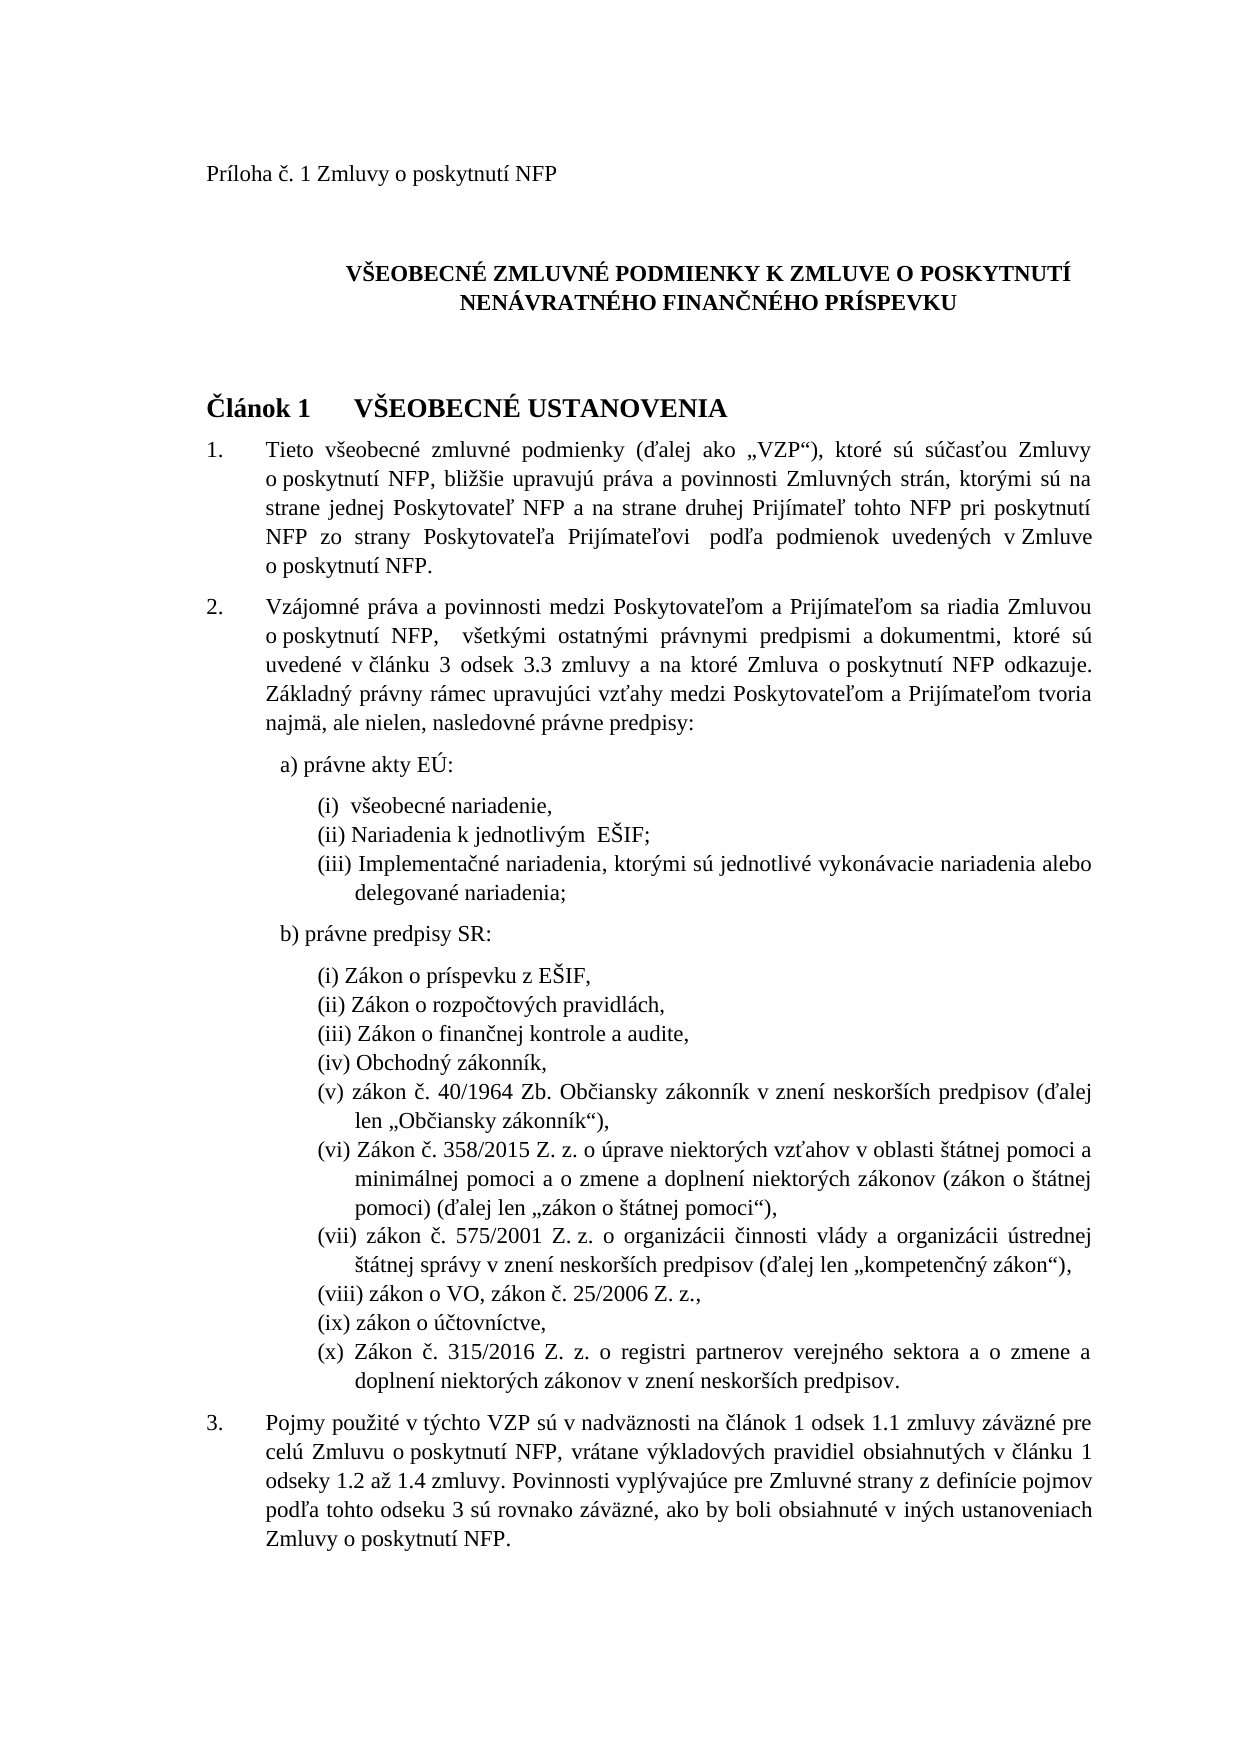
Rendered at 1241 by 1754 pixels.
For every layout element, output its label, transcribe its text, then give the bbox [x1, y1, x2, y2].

text (iii) Zákon o finančnej kontrole a audite, [317, 1020, 1092, 1046]
text (iv) Obchodný zákonník, [317, 1049, 1092, 1075]
text (ix) zákon o účtovníctve, [317, 1309, 1092, 1336]
text VŠEOBECNÉ ZMLUVNÉ PODMIENKY K ZMLUVE O POSKYTNUTÍ NENÁVRATNÉHO FINANČNÉHO PRÍSPEVKU [206, 260, 1092, 315]
text (iii) Implementačné nariadenia, ktorými sú jednotlivé vykonávacie nariadenia alebo delegované nariadenia; [317, 850, 1092, 905]
text (v) zákon č. 40/1964 Zb. Občiansky zákonník v znení neskorších predpisov (ďalej len „Občiansky zákonník“), [317, 1078, 1092, 1133]
text (i) Zákon o príspevku z EŠIF, [317, 962, 1092, 988]
subtitle Článok 1 VŠEOBECNÉ USTANOVENIA [206, 392, 1092, 424]
text (viii) zákon o VO, zákon č. 25/2006 Z. z., [317, 1281, 1092, 1307]
text (vi) Zákon č. 358/2015 Z. z. o úprave niektorých vzťahov v oblasti štátnej pomoci a minimálnej pomoci a o zmene a doplnení niektorých zákonov (zákon o štátnej pomoci) (ďalej len „zákon o štátnej pomoci“), [317, 1136, 1092, 1220]
text a) právne akty EÚ: [280, 751, 1092, 777]
text (i) všeobecné nariadenie, [317, 792, 1092, 818]
text (ii) Zákon o rozpočtových pravidlách, [317, 991, 1092, 1017]
text b) právne predpisy SR: [280, 921, 1092, 947]
text (x) Zákon č. 315/2016 Z. z. o registri partnerov verejného sektora a o zmene a doplnení niektorých zákonov v znení neskorších predpisov. [317, 1338, 1092, 1394]
text 1. Tieto všeobecné zmluvné podmienky (ďalej ako „VZP“), ktoré sú súčasťou Zmluvy o poskytnutí NFP, bližšie upravujú práva a povinnosti Zmluvných strán, ktorými sú na strane jednej Poskytovateľ NFP a na strane druhej Prijímateľ tohto NFP pri poskytnutí NFP zo strany Poskytovateľa Prijímateľovi podľa podmienok uvedených v Zmluve o poskytnutí NFP. [206, 436, 1092, 578]
text 3. Pojmy použité v týchto VZP sú v nadväznosti na článok 1 odsek 1.1 zmluvy záväzné pre celú Zmluvu o poskytnutí NFP, vrátane výkladových pravidiel obsiahnutých v článku 1 odseky 1.2 až 1.4 zmluvy. Povinnosti vyplývajúce pre Zmluvné strany z definície pojmov podľa tohto odseku 3 sú rovnako záväzné, ako by boli obsiahnuté v iných ustanoveniach Zmluvy o poskytnutí NFP. [206, 1409, 1092, 1551]
text (ii) Nariadenia k jednotlivým EŠIF; [317, 821, 1092, 847]
text (vii) zákon č. 575/2001 Z. z. o organizácii činnosti vlády a organizácii ústrednej štátnej správy v znení neskorších predpisov (ďalej len „kompetenčný zákon“), [317, 1223, 1092, 1278]
text 2. Vzájomné práva a povinnosti medzi Poskytovateľom a Prijímateľom sa riadia Zmluvou o poskytnutí NFP, všetkými ostatnými právnymi predpismi a dokumentmi, ktoré sú uvedené v článku 3 odsek 3.3 zmluvy a na ktoré Zmluva o poskytnutí NFP odkazuje. Základný právny rámec upravujúci vzťahy medzi Poskytovateľom a Prijímateľom tvoria najmä, ale nielen, nasledovné právne predpisy: [206, 593, 1092, 736]
text Príloha č. 1 Zmluvy o poskytnutí NFP [206, 160, 1092, 187]
